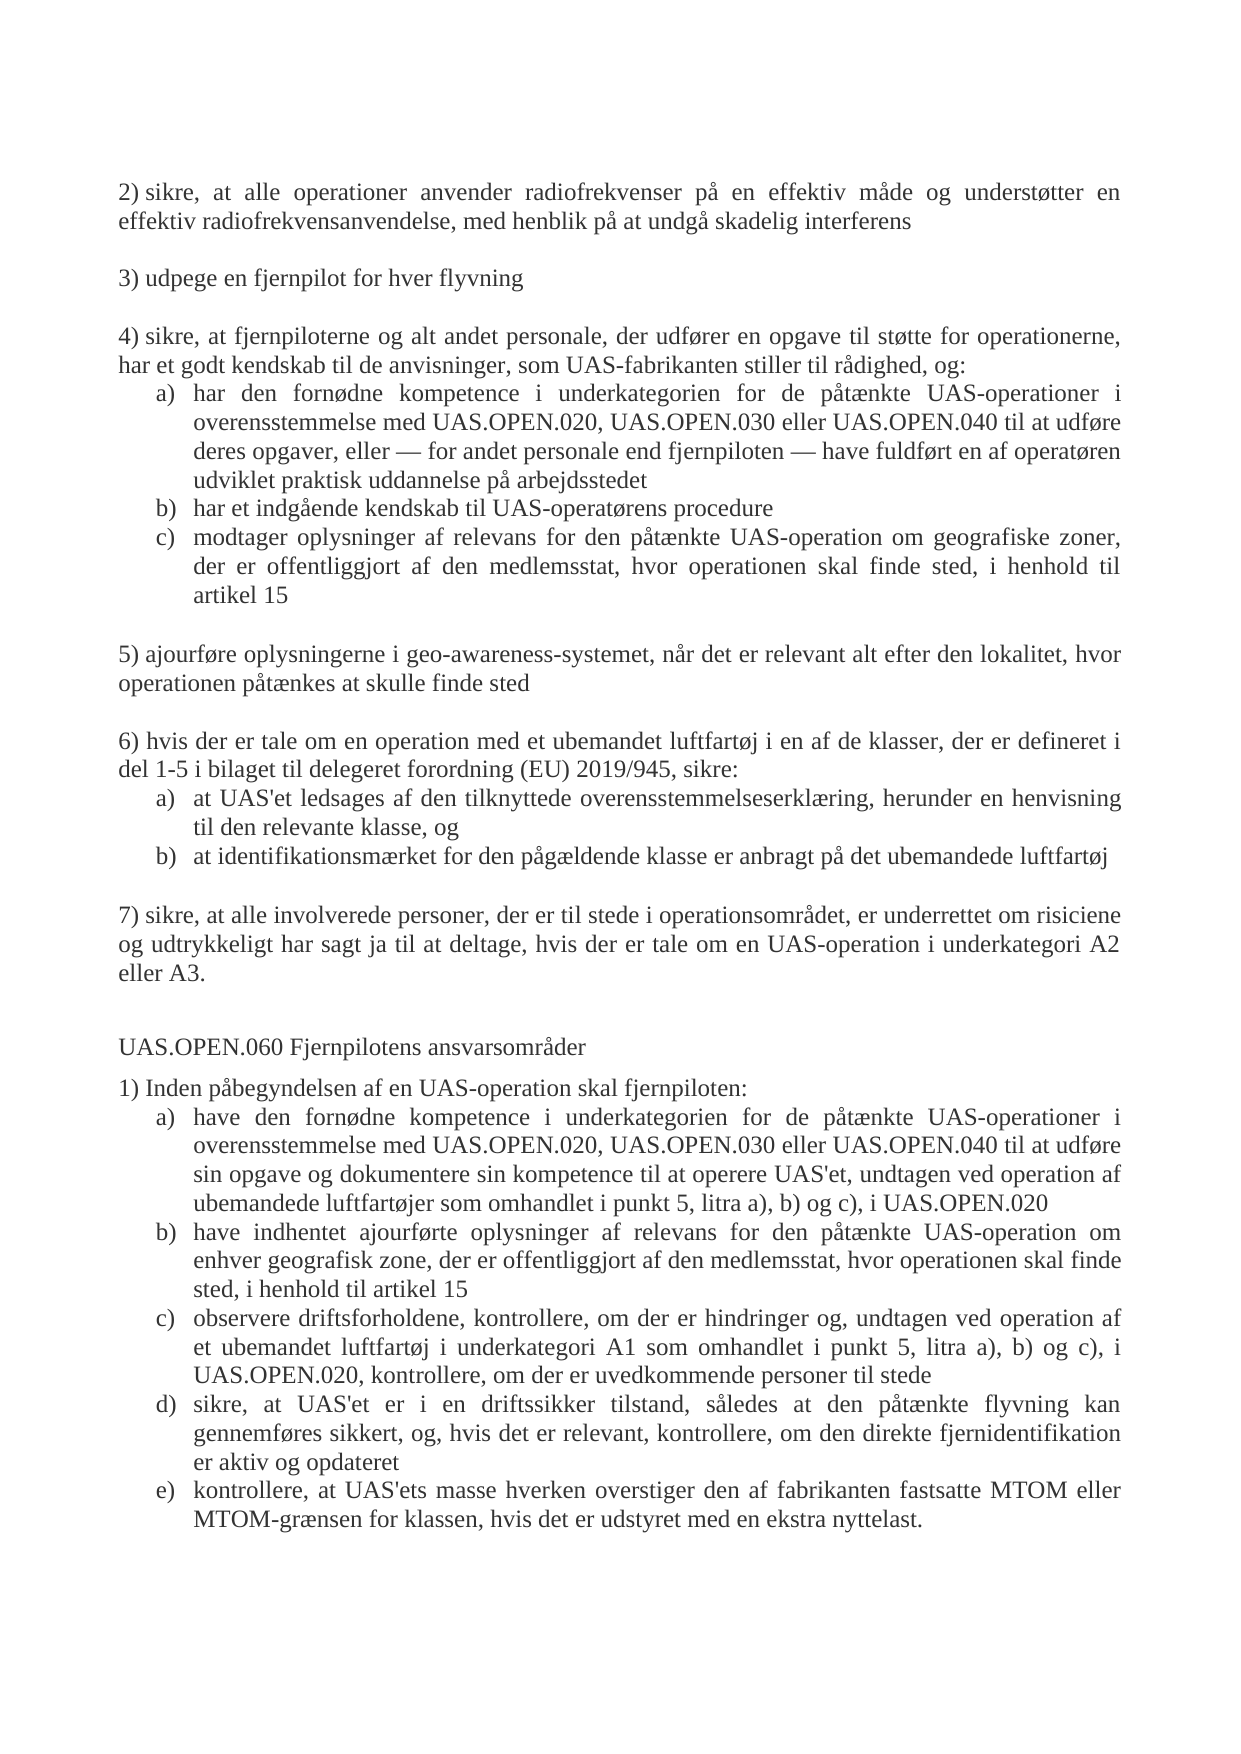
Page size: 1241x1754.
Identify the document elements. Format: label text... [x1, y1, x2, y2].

text 3) udpege en fjernpilot for hver flyvning [118, 263, 1122, 292]
list observere driftsforholdene, kontrollere, om der er hindringer og, undtagen ved operation af et ubemandet luftfartøj i underkategori A1 som omhandlet i punkt 5, litra a), b) og c), i UAS.OPEN.020, kontrollere, om der er uvedkommende personer til stede [156, 1303, 1122, 1389]
text UAS.OPEN.060 Fjernpilotens ansvarsområder [118, 1028, 1122, 1061]
list kontrollere, at UAS'ets masse hverken overstiger den af fabrikanten fastsatte MTOM eller MTOM-grænsen for klassen, hvis det er udstyret med en ekstra nyttelast. [156, 1476, 1122, 1533]
list at UAS'et ledsages af den tilknyttede overensstemmelseserklæring, herunder en henvisning til den relevante klasse, og [156, 783, 1122, 841]
list at identifikationsmærket for den pågældende klasse er anbragt på det ubemandede luftfartøj [156, 841, 1122, 869]
text 7) sikre, at alle involverede personer, der er til stede i operationsområdet, er underrettet om risiciene og udtrykkeligt har sagt ja til at deltage, hvis der er tale om en UAS-operation i underkategori A2 eller A3. [118, 901, 1122, 987]
list have den fornødne kompetence i underkategorien for de påtænkte UAS-operationer i overensstemmelse med UAS.OPEN.020, UAS.OPEN.030 eller UAS.OPEN.040 til at udføre sin opgave og dokumentere sin kompetence til at operere UAS'et, undtagen ved operation af ubemandede luftfartøjer som omhandlet i punkt 5, litra a), b) og c), i UAS.OPEN.020 [156, 1102, 1122, 1217]
list har den fornødne kompetence i underkategorien for de påtænkte UAS-operationer i overensstemmelse med UAS.OPEN.020, UAS.OPEN.030 eller UAS.OPEN.040 til at udføre deres opgaver, eller — for andet personale end fjernpiloten — have fuldført en af operatøren udviklet praktisk uddannelse på arbejdsstedet [156, 378, 1122, 493]
list sikre, at UAS'et er i en driftssikker tilstand, således at den påtænkte flyvning kan gennemføres sikkert, og, hvis det er relevant, kontrollere, om den direkte fjernidentifikation er aktiv og opdateret [156, 1389, 1122, 1476]
text 4) sikre, at fjernpiloterne og alt andet personale, der udfører en opgave til støtte for operationerne, har et godt kendskab til de anvisninger, som UAS-fabrikanten stiller til rådighed, og: [118, 321, 1122, 378]
list have indhentet ajourførte oplysninger af relevans for den påtænkte UAS-operation om enhver geografisk zone, der er offentliggjort af den medlemsstat, hvor operationen skal finde sted, i henhold til artikel 15 [156, 1217, 1122, 1303]
text 1) Inden påbegyndelsen af en UAS-operation skal fjernpiloten: [118, 1073, 1122, 1102]
text 5) ajourføre oplysningerne i geo-awareness-systemet, når det er relevant alt efter den lokalitet, hvor operationen påtænkes at skulle finde sted [118, 639, 1122, 697]
list modtager oplysninger af relevans for den påtænkte UAS-operation om geografiske zoner, der er offentliggjort af den medlemsstat, hvor operationen skal finde sted, i henhold til artikel 15 [156, 522, 1122, 608]
text 2) sikre, at alle operationer anvender radiofrekvenser på en effektiv måde og understøtter en effektiv radiofrekvensanvendelse, med henblik på at undgå skadelig interferens [118, 177, 1122, 235]
list har et indgående kendskab til UAS-operatørens procedure [156, 493, 1122, 522]
text 6) hvis der er tale om en operation med et ubemandet luftfartøj i en af de klasser, der er defineret i del 1-5 i bilaget til delegeret forordning (EU) 2019/945, sikre: [118, 726, 1122, 783]
